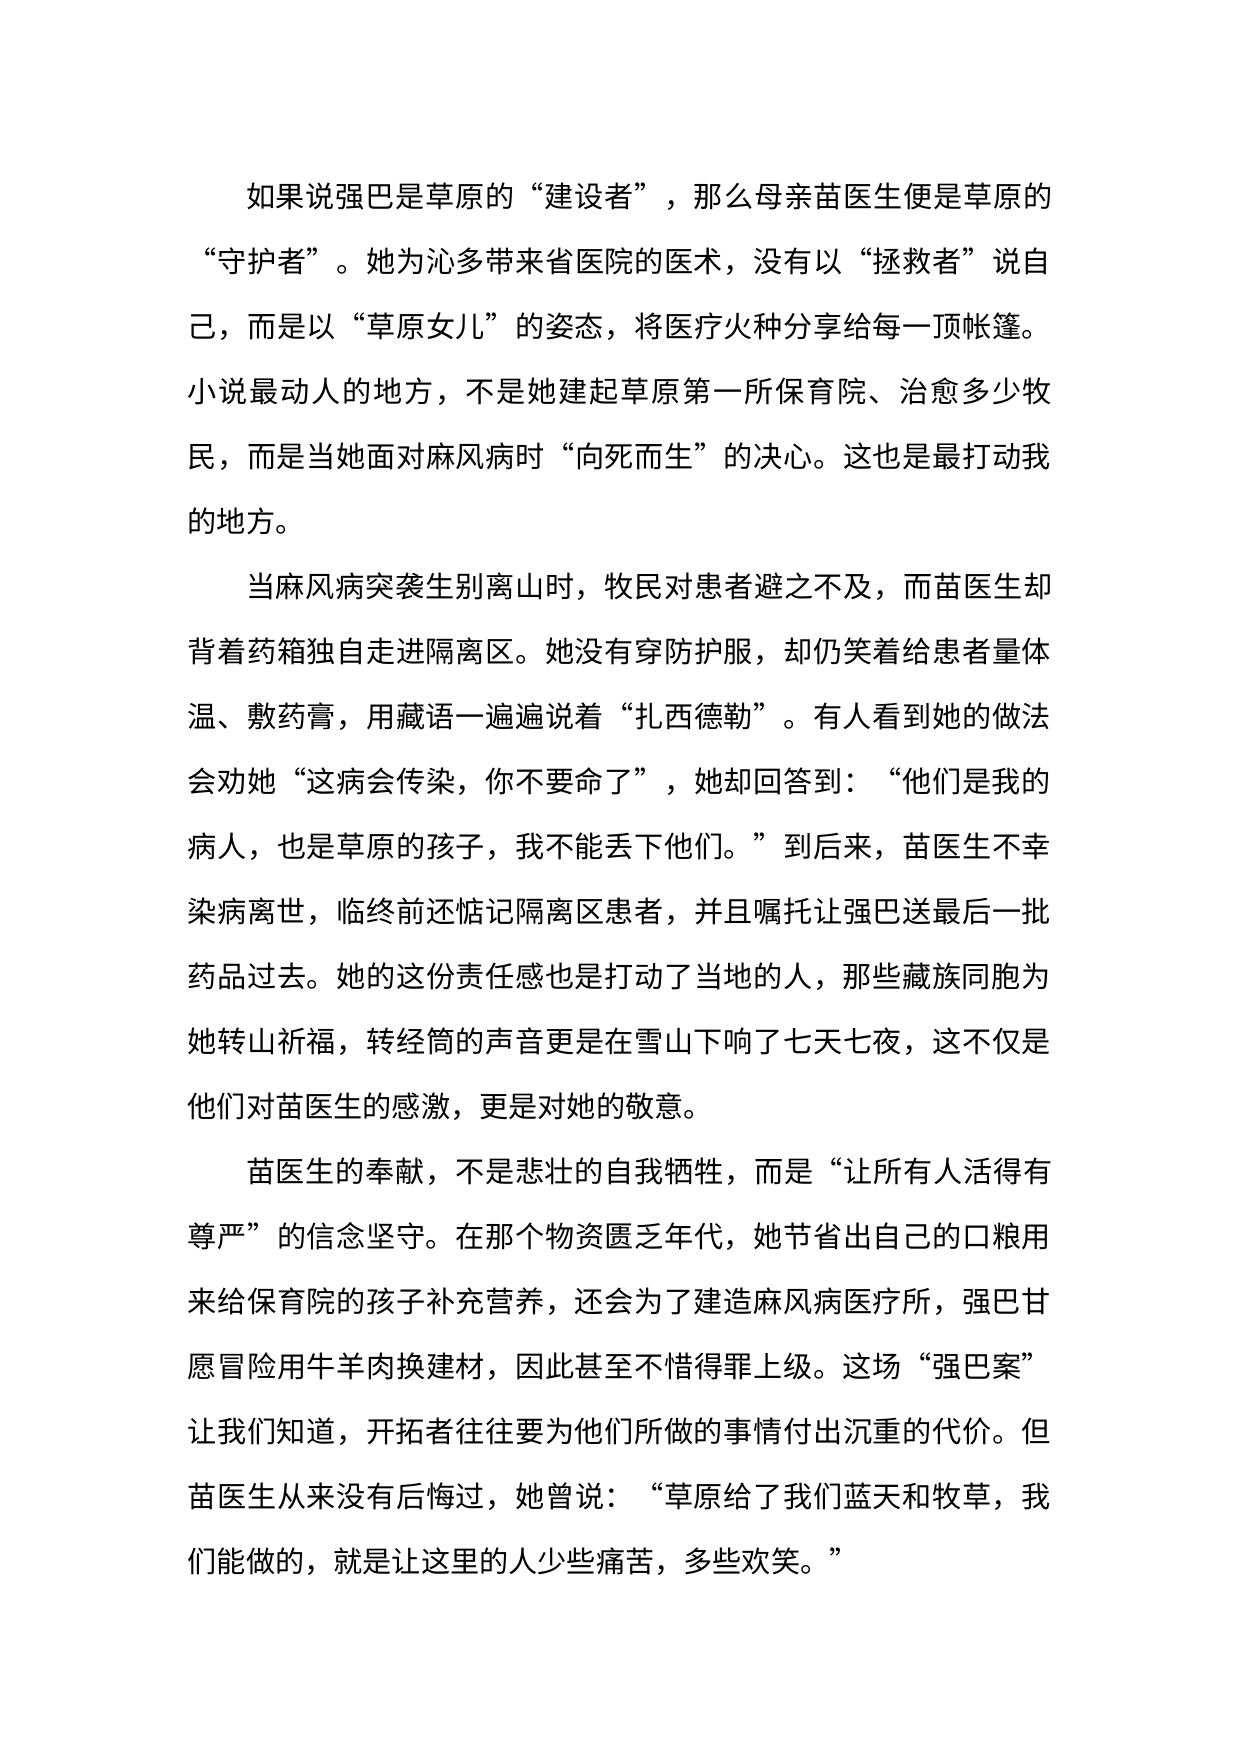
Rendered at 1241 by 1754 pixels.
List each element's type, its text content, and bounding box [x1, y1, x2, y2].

text 如果说强巴是草原的“建设者”，那么母亲苗医生便是草原的“守护者”。她为沁多带来省医院的医术，没有以“拯救者”说自己，而是以“草原女儿”的姿态，将医疗火种分享给每一顶帐篷。小说最动人的地方，不是她建起草原第一所保育院、治愈多少牧民，而是当她面对麻风病时“向死而生”的决心。这也是最打动我的地方。 [187, 162, 1053, 552]
text 苗医生的奉献，不是悲壮的自我牺牲，而是“让所有人活得有尊严”的信念坚守。在那个物资匮乏年代，她节省出自己的口粮用来给保育院的孩子补充营养，还会为了建造麻风病医疗所，强巴甘愿冒险用牛羊肉换建材，因此甚至不惜得罪上级。这场“强巴案”让我们知道，开拓者往往要为他们所做的事情付出沉重的代价。但苗医生从来没有后悔过，她曾说：“草原给了我们蓝天和牧草，我们能做的，就是让这里的人少些痛苦，多些欢笑。” [187, 1137, 1053, 1592]
text 当麻风病突袭生别离山时，牧民对患者避之不及，而苗医生却背着药箱独自走进隔离区。她没有穿防护服，却仍笑着给患者量体温、敷药膏，用藏语一遍遍说着“扎西德勒”。有人看到她的做法会劝她“这病会传染，你不要命了”，她却回答到：“他们是我的病人，也是草原的孩子，我不能丢下他们。”到后来，苗医生不幸染病离世，临终前还惦记隔离区患者，并且嘱托让强巴送最后一批药品过去。她的这份责任感也是打动了当地的人，那些藏族同胞为她转山祈福，转经筒的声音更是在雪山下响了七天七夜，这不仅是他们对苗医生的感激，更是对她的敬意。 [187, 552, 1053, 1137]
